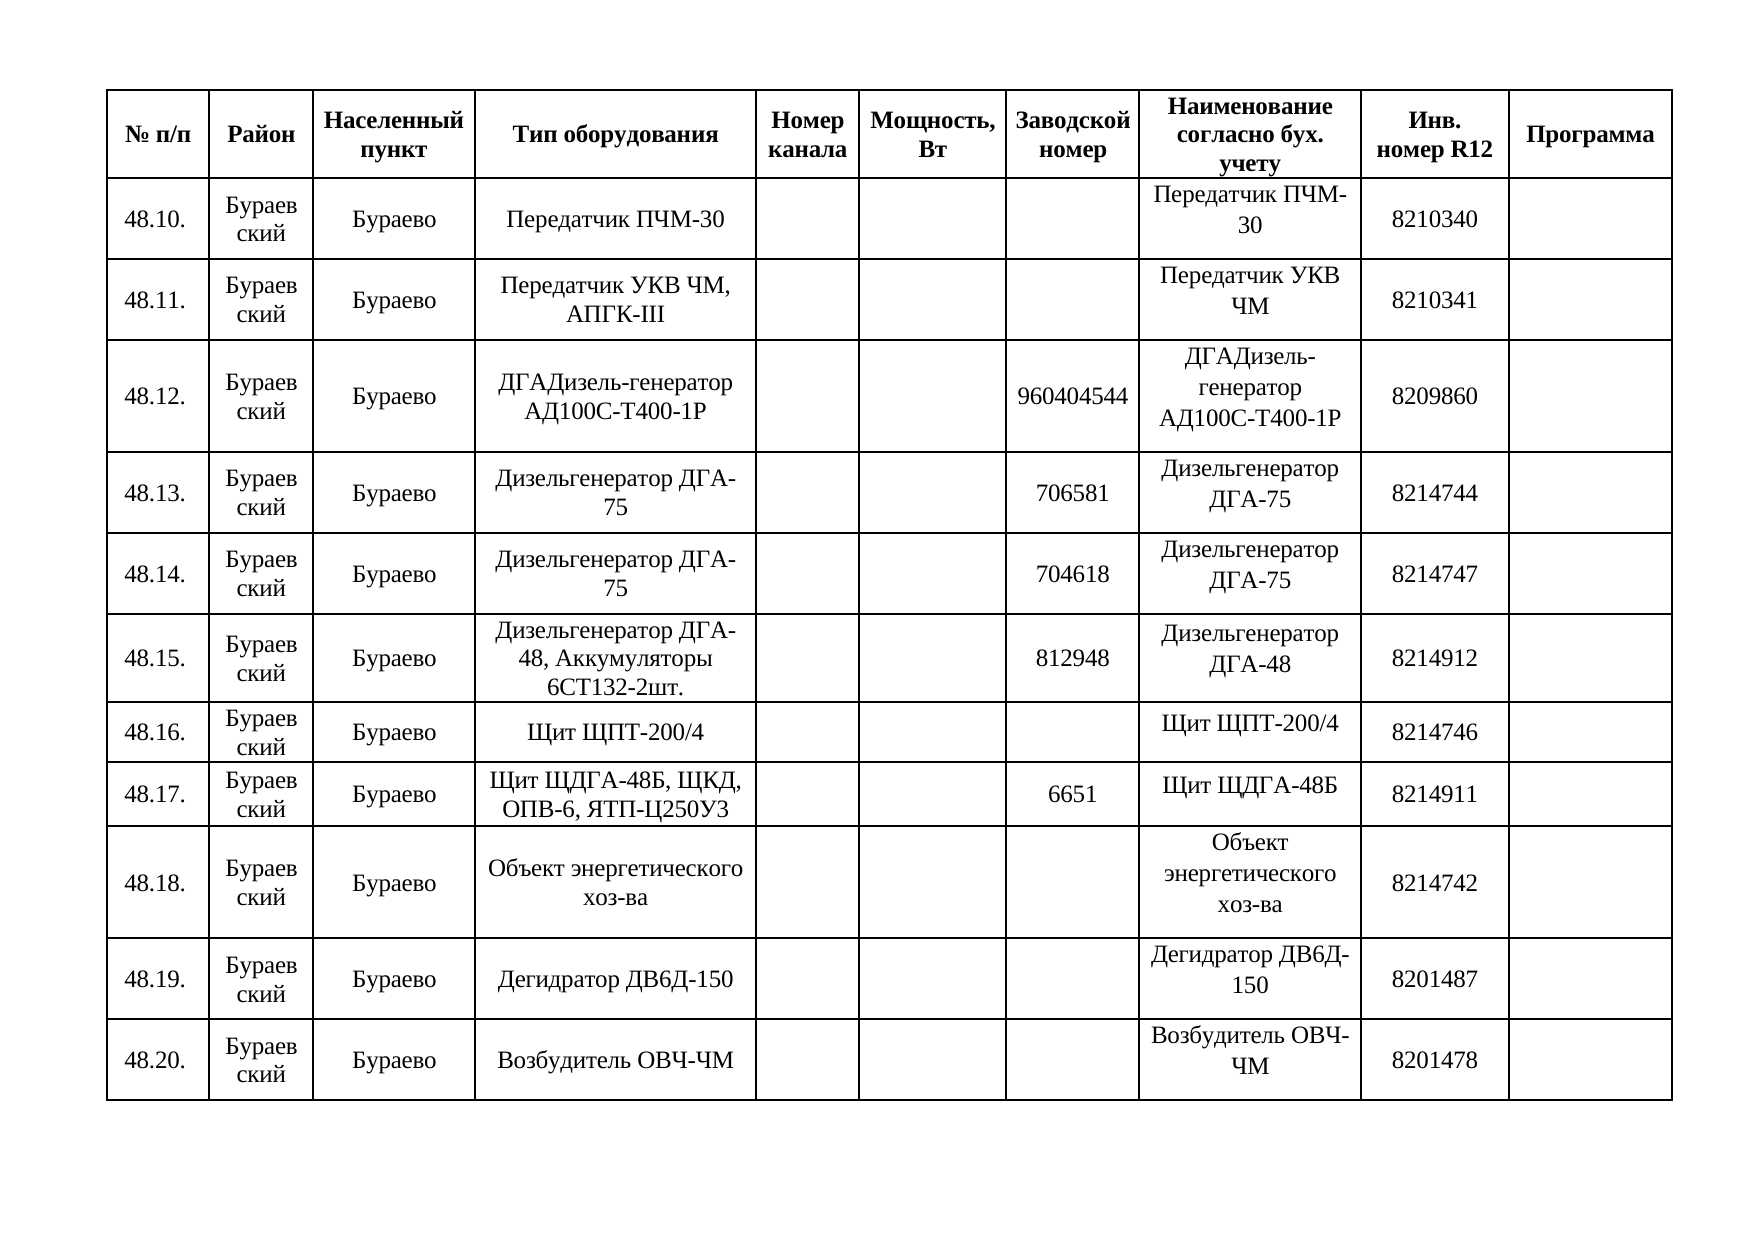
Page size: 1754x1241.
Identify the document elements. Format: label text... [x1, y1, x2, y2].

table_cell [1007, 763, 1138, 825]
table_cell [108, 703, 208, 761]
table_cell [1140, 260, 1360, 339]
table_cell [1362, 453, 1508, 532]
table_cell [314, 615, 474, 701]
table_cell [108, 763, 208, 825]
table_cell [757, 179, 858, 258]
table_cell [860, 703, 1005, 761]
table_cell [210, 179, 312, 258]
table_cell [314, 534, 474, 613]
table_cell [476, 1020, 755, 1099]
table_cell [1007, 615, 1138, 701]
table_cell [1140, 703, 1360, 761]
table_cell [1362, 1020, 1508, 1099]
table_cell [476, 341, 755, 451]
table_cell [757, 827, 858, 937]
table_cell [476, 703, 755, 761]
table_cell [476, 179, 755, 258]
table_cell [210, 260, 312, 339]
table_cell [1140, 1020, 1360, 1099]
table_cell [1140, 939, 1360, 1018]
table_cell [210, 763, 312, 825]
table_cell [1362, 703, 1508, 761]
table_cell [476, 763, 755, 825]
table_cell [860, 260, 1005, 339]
table_header № п/п [108, 91, 208, 177]
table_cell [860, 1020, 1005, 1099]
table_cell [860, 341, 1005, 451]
table_header Инв. номер R12 [1362, 91, 1508, 177]
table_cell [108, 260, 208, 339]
table_header Населенный пункт [314, 91, 474, 177]
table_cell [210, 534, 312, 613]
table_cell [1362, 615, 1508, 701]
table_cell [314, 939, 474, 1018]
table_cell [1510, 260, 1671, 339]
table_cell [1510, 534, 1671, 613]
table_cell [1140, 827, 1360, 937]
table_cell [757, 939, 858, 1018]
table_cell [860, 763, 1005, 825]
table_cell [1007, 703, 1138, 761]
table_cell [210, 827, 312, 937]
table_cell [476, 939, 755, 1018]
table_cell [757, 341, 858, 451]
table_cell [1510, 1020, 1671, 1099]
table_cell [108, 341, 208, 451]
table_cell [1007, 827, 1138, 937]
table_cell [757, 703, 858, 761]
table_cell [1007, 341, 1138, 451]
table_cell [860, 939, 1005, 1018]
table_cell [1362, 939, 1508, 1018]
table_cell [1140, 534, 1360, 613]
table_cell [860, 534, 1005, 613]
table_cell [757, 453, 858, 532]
table_header Номер канала [757, 91, 858, 177]
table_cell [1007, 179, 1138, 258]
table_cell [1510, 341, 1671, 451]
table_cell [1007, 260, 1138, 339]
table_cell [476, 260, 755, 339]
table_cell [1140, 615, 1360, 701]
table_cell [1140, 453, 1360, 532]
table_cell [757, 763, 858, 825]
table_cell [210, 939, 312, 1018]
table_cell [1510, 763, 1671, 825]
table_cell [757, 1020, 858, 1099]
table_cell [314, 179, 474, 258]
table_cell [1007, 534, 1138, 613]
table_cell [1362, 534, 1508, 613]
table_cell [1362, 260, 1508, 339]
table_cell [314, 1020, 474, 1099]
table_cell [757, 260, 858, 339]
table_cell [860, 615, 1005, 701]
table_header Наименование согласно бух. учету [1140, 91, 1360, 177]
table_header Заводской номер [1007, 91, 1138, 177]
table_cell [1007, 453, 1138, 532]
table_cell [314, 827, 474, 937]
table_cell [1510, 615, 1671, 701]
table_header Район [210, 91, 312, 177]
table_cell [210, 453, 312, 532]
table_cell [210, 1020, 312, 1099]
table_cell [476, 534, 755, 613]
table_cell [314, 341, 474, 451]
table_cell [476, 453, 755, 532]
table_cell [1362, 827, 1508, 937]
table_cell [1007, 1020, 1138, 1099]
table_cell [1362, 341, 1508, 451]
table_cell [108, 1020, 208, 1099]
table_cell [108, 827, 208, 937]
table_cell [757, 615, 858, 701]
table_header Тип оборудования [476, 91, 755, 177]
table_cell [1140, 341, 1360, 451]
table_header Мощность, Вт [860, 91, 1005, 177]
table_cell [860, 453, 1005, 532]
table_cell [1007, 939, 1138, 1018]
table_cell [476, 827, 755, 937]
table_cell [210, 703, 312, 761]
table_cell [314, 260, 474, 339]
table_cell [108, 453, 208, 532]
table_header Программа [1510, 91, 1671, 177]
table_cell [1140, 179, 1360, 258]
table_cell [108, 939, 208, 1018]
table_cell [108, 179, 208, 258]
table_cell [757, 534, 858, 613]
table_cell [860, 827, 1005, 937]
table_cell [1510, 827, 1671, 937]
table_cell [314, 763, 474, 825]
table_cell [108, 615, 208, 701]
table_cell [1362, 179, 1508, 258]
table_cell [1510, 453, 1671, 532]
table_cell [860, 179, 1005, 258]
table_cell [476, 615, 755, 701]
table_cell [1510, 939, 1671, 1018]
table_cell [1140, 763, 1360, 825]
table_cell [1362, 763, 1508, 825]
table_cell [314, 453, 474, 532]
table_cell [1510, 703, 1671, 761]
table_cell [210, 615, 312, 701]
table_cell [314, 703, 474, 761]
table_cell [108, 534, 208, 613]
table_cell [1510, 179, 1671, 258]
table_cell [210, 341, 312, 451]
